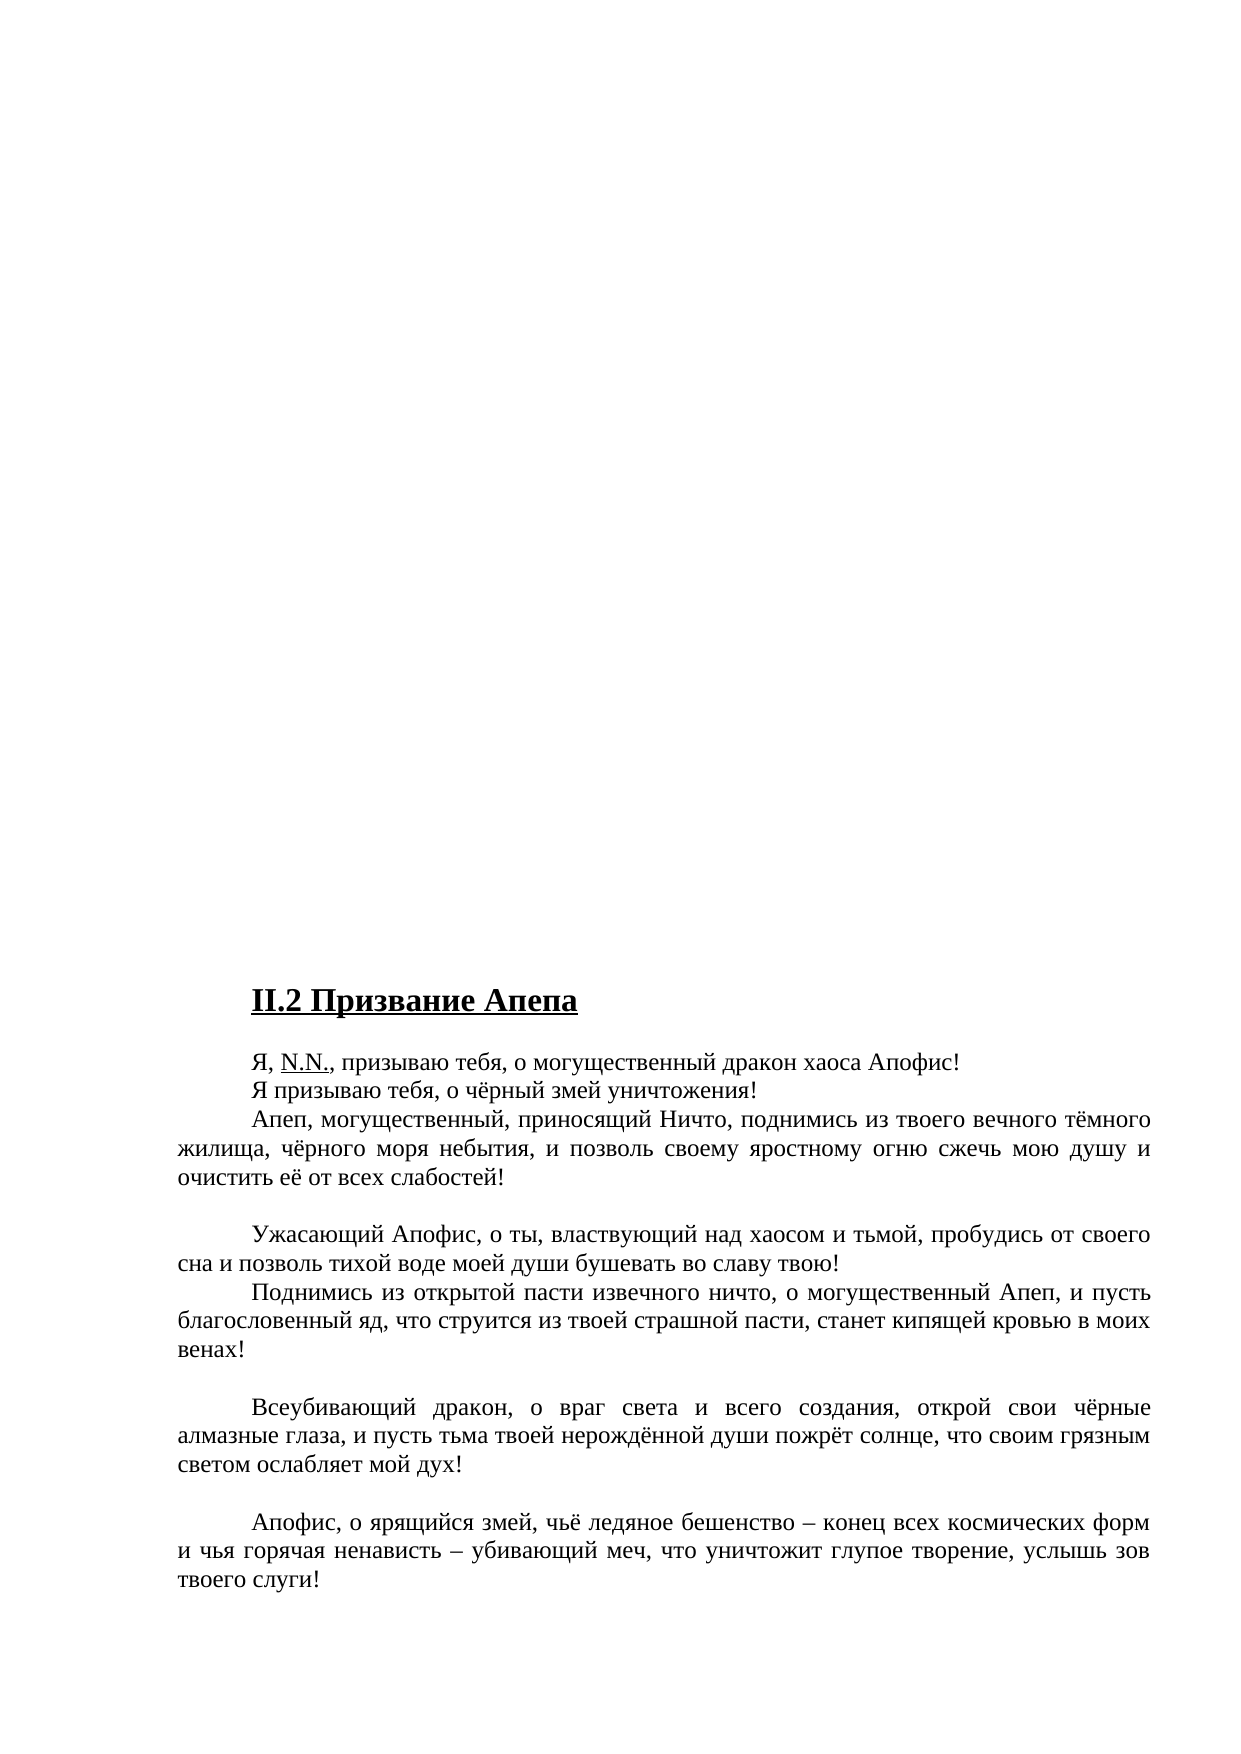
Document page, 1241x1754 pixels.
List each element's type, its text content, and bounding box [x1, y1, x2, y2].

text Апеп, могущественный, приносящий Ничто, поднимись из твоего вечного тёмного жилища, чёрного моря небытия, и позволь своему яростному огню сжечь мою душу и очистить её от всех слабостей! [177, 1104, 1152, 1190]
text Поднимись из открытой пасти извечного ничто, о могущественный Апеп, и пусть благословенный яд, что струится из твоей страшной пасти, станет кипящей кровью в моих венах! [177, 1277, 1152, 1363]
list Призвание Апепа [251, 980, 1163, 1018]
text Я, N.N., призываю тебя, о могущественный дракон хаоса Апофис! Я призываю тебя, о чёрный змей уничтожения! [251, 1047, 961, 1104]
text Ужасающий Апофис, о ты, властвующий над хаосом и тьмой, пробудись от своего сна и позволь тихой воде моей души бушевать во славу твою! [177, 1219, 1152, 1277]
text Апофис, о ярящийся змей, чьё ледяное бешенство – конец всех космических форм и чья горячая ненависть – убивающий меч, что уничтожит глупое творение, услышь зов твоего слуги! [177, 1507, 1152, 1593]
text Всеубивающий дракон, о враг света и всего создания, открой свои чёрные алмазные глаза, и пусть тьма твоей нерождённой души пожрёт солнце, что своим грязным светом ослабляет мой дух! [177, 1392, 1152, 1478]
